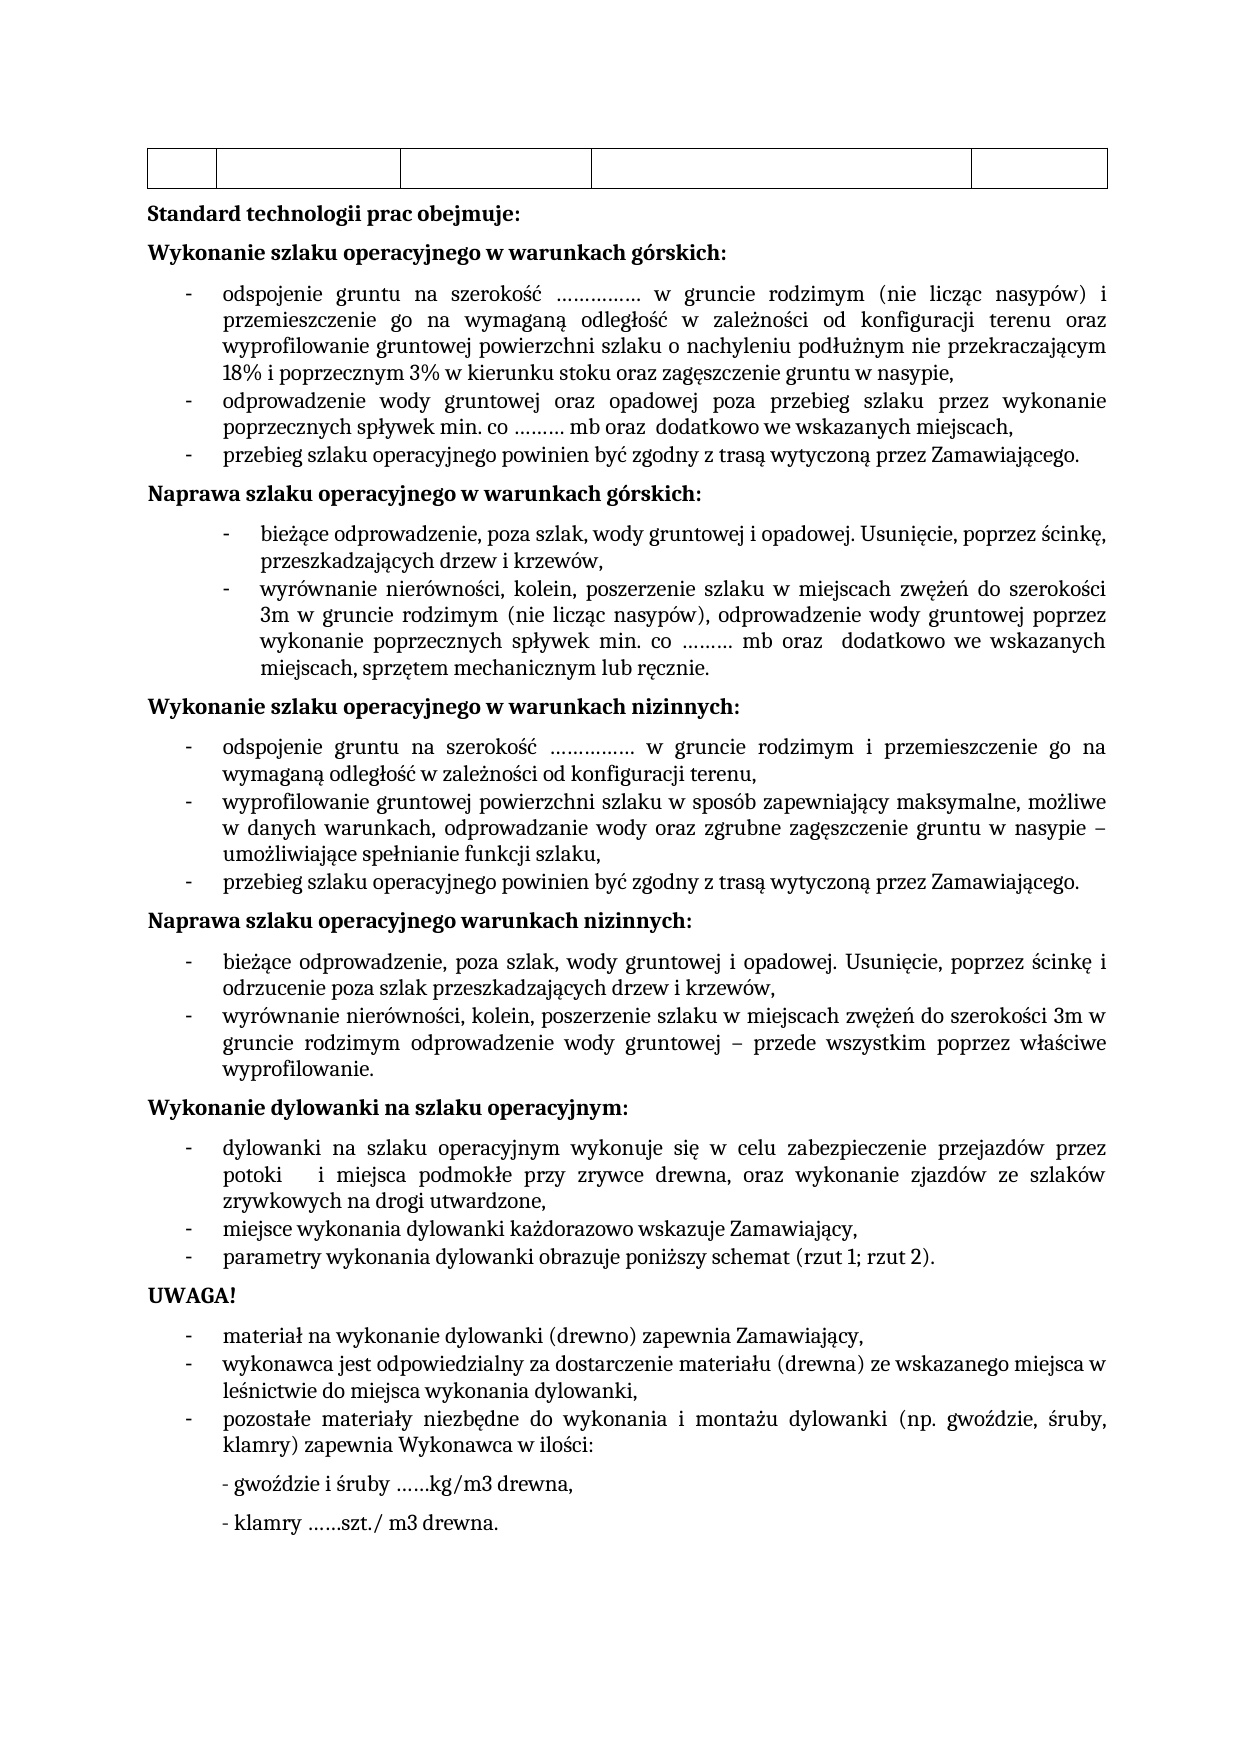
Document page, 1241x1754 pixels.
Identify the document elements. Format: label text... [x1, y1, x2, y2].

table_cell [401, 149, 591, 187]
list przebieg szlaku operacyjnego powinien być zgodny z trasą wytyczoną przez Zamawiającego. [185, 867, 1107, 896]
list miejsce wykonania dylowanki każdorazowo wskazuje Zamawiający, [185, 1214, 1107, 1242]
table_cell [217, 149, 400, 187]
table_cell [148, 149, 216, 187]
text Standard technologii prac obejmuje: [148, 201, 1107, 227]
text - klamry ……szt./ m3 drewna. [148, 1509, 1107, 1536]
list odspojenie gruntu na szerokość …………… w gruncie rodzimym (nie licząc nasypów) i przemieszczenie go na wymaganą odległość w zależności od konfiguracji terenu oraz wyprofilowanie gruntowej powierzchni szlaku o nachyleniu podłużnym nie przekraczającym 18% i poprzecznym 3% w kierunku stoku oraz zagęszczenie gruntu w nasypie, [185, 279, 1107, 386]
text Wykonanie dylowanki na szlaku operacyjnym: [148, 1094, 1107, 1121]
list wyrównanie nierówności, kolein, poszerzenie szlaku w miejscach zwężeń do szerokości 3m w gruncie rodzimym odprowadzenie wody gruntowej – przede wszystkim poprzez właściwe wyprofilowanie. [185, 1001, 1107, 1082]
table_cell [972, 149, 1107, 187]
list bieżące odprowadzenie, poza szlak, wody gruntowej i opadowej. Usunięcie, poprzez ścinkę, przeszkadzających drzew i krzewów, [223, 519, 1107, 574]
list przebieg szlaku operacyjnego powinien być zgodny z trasą wytyczoną przez Zamawiającego. [185, 440, 1107, 468]
list parametry wykonania dylowanki obrazuje poniższy schemat (rzut 1; rzut 2). [185, 1242, 1107, 1270]
list wyprofilowanie gruntowej powierzchni szlaku w sposób zapewniający maksymalne, możliwe w danych warunkach, odprowadzanie wody oraz zgrubne zagęszczenie gruntu w nasypie – umożliwiające spełnianie funkcji szlaku, [185, 787, 1107, 867]
text UWAGA! [148, 1283, 1107, 1309]
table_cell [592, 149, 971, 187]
list odprowadzenie wody gruntowej oraz opadowej poza przebieg szlaku przez wykonanie poprzecznych spływek min. co ……… mb oraz dodatkowo we wskazanych miejscach, [185, 386, 1107, 440]
text Naprawa szlaku operacyjnego w warunkach górskich: [148, 481, 1107, 507]
text - gwoździe i śruby ……kg/m3 drewna, [148, 1471, 1107, 1497]
list dylowanki na szlaku operacyjnym wykonuje się w celu zabezpieczenie przejazdów przez potoki i miejsca podmokłe przy zrywce drewna, oraz wykonanie zjazdów ze szlaków zrywkowych na drogi utwardzone, [185, 1133, 1107, 1214]
text Naprawa szlaku operacyjnego warunkach nizinnych: [148, 908, 1107, 934]
text Wykonanie szlaku operacyjnego w warunkach nizinnych: [148, 693, 1107, 720]
list materiał na wykonanie dylowanki (drewno) zapewnia Zamawiający, [185, 1321, 1107, 1349]
list pozostałe materiały niezbędne do wykonania i montażu dylowanki (np. gwoździe, śruby, klamry) zapewnia Wykonawca w ilości: [185, 1404, 1107, 1458]
list wykonawca jest odpowiedzialny za dostarczenie materiału (drewna) ze wskazanego miejsca w leśnictwie do miejsca wykonania dylowanki, [185, 1349, 1107, 1404]
text Wykonanie szlaku operacyjnego w warunkach górskich: [148, 240, 1107, 266]
list odspojenie gruntu na szerokość …………… w gruncie rodzimym i przemieszczenie go na wymaganą odległość w zależności od konfiguracji terenu, [185, 732, 1107, 787]
list wyrównanie nierówności, kolein, poszerzenie szlaku w miejscach zwężeń do szerokości 3m w gruncie rodzimym (nie licząc nasypów), odprowadzenie wody gruntowej poprzez wykonanie poprzecznych spływek min. co ……… mb oraz dodatkowo we wskazanych miejscach, sprzętem mechanicznym lub ręcznie. [223, 574, 1107, 681]
list bieżące odprowadzenie, poza szlak, wody gruntowej i opadowej. Usunięcie, poprzez ścinkę i odrzucenie poza szlak przeszkadzających drzew i krzewów, [185, 947, 1107, 1001]
